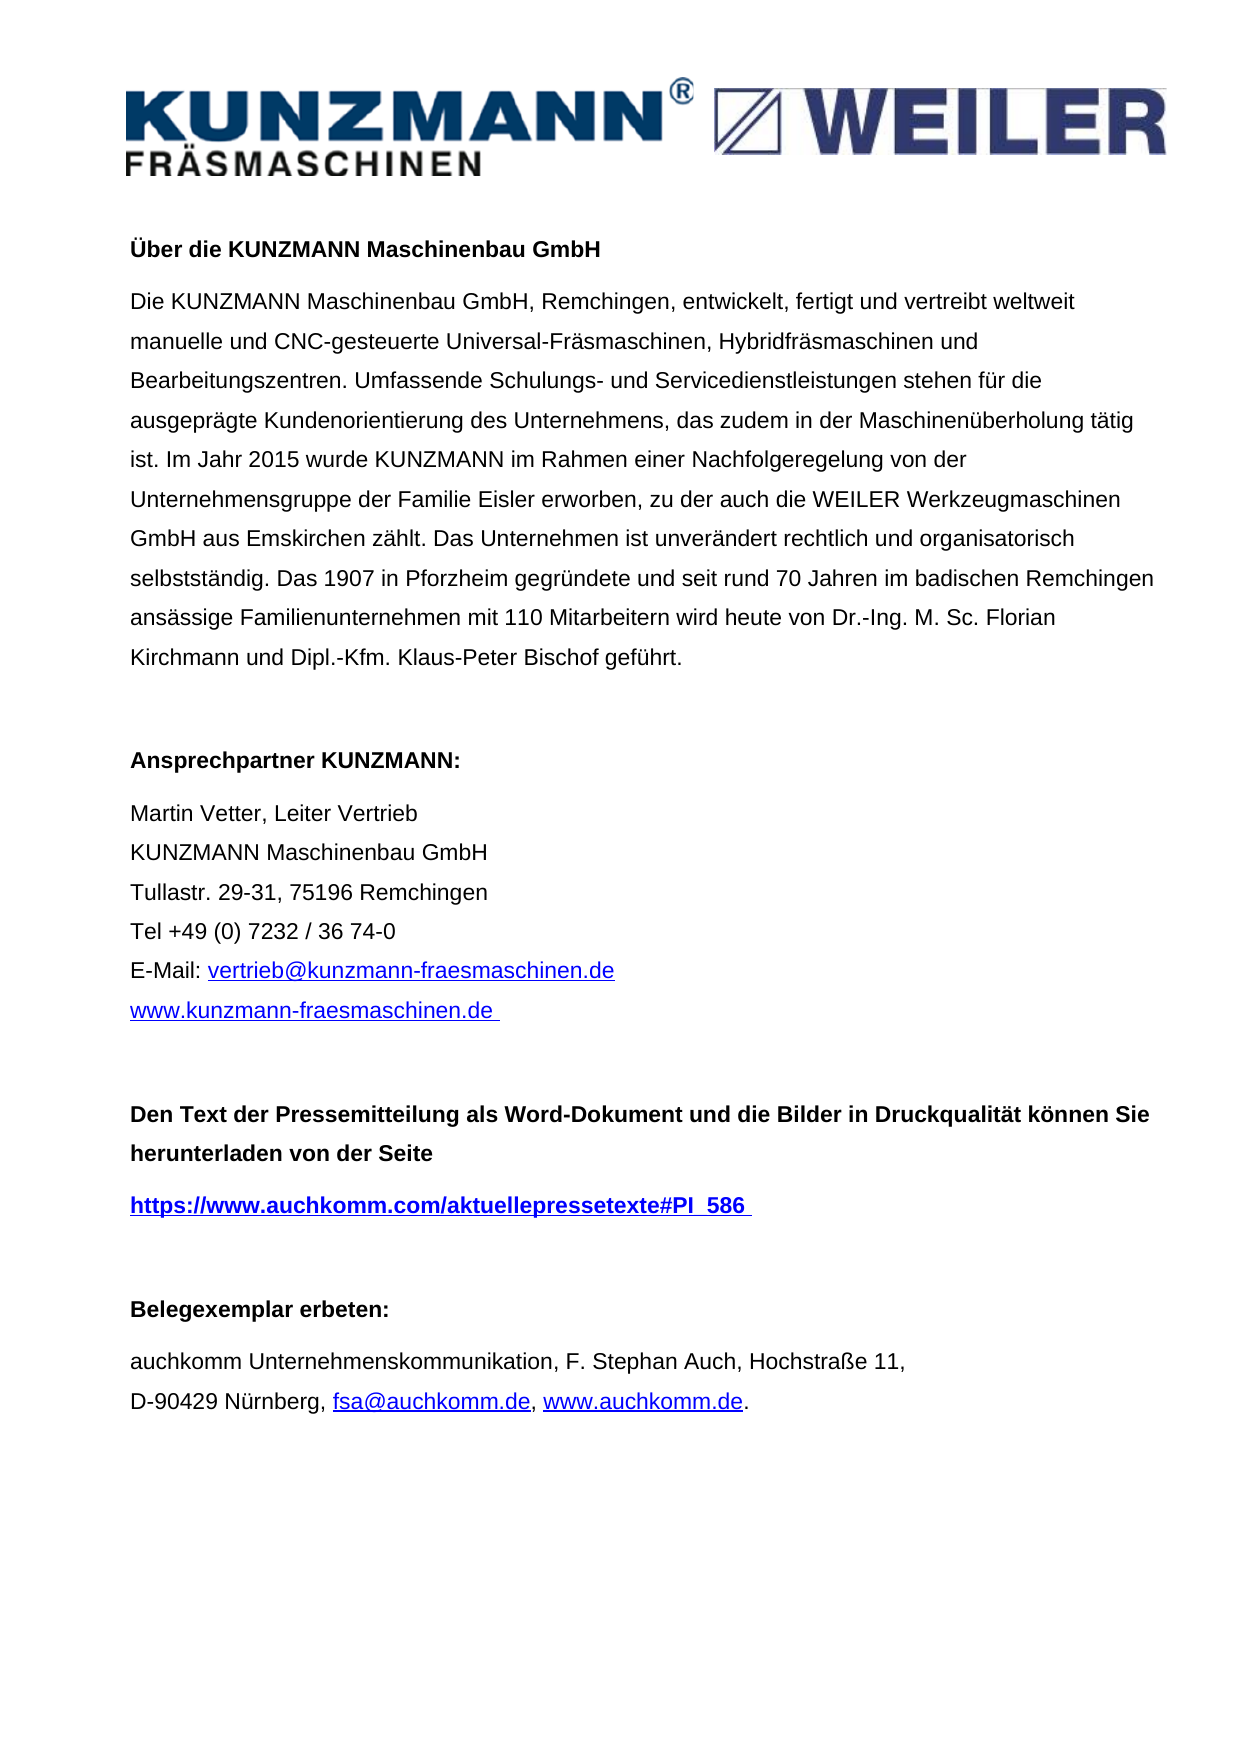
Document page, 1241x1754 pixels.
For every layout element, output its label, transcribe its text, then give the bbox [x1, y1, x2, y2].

picture [714, 88, 1167, 155]
text Martin Vetter, Leiter Vertrieb KUNZMANN Maschinenbau GmbH Tullastr. 29-31, 75196 Remchingen Tel +49 (0) 7232 / 36 74-0 E-Mail: vertrieb@kunzmann-fraesmaschinen.de www.kunzmann-fraesmaschinen.de [130, 799, 1167, 1023]
text Über die KUNZMANN Maschinenbau GmbH [130, 236, 1167, 263]
text Belegexemplar erbeten: [130, 1296, 1167, 1323]
text Die KUNZMANN Maschinenbau GmbH, Remchingen, entwickelt, fertigt und vertreibt weltweit manuelle und CNC-gesteuerte Universal-Fräsmaschinen, Hybridfräsmaschinen und Bearbeitungszentren. Umfassende Schulungs- und Servicedienstleistungen stehen für die ausgeprägte Kundenorientierung des Unternehmens, das zudem in der Maschinenüberholung tätig ist. Im Jahr 2015 wurde KUNZMANN im Rahmen einer Nachfolgeregelung von der Unternehmensgruppe der Familie Eisler erworben, zu der auch die WEILER Werkzeugmaschinen GmbH aus Emskirchen zählt. Das Unternehmen ist unverändert rechtlich und organisatorisch selbstständig. Das 1907 in Pforzheim gegründete und seit rund 70 Jahren im badischen Remchingen ansässige Familienunternehmen mit 110 Mitarbeitern wird heute von Dr.-Ing. M. Sc. Florian Kirchmann und Dipl.-Kfm. Klaus-Peter Bischof geführt. [130, 288, 1167, 670]
picture [124, 77, 694, 175]
text https://www.auchkomm.com/aktuellepressetexte#PI_586 [130, 1192, 1167, 1219]
text auchkomm Unternehmenskommunikation, F. Stephan Auch, Hochstraße 11, D-90429 Nürnberg, fsa@auchkomm.de, www.auchkomm.de. [130, 1348, 1167, 1414]
text Den Text der Pressemitteilung als Word-Dokument und die Bilder in Druckqualität können Sie herunterladen von der Seite [130, 1101, 1167, 1167]
text Ansprechpartner KUNZMANN: [130, 747, 1167, 774]
